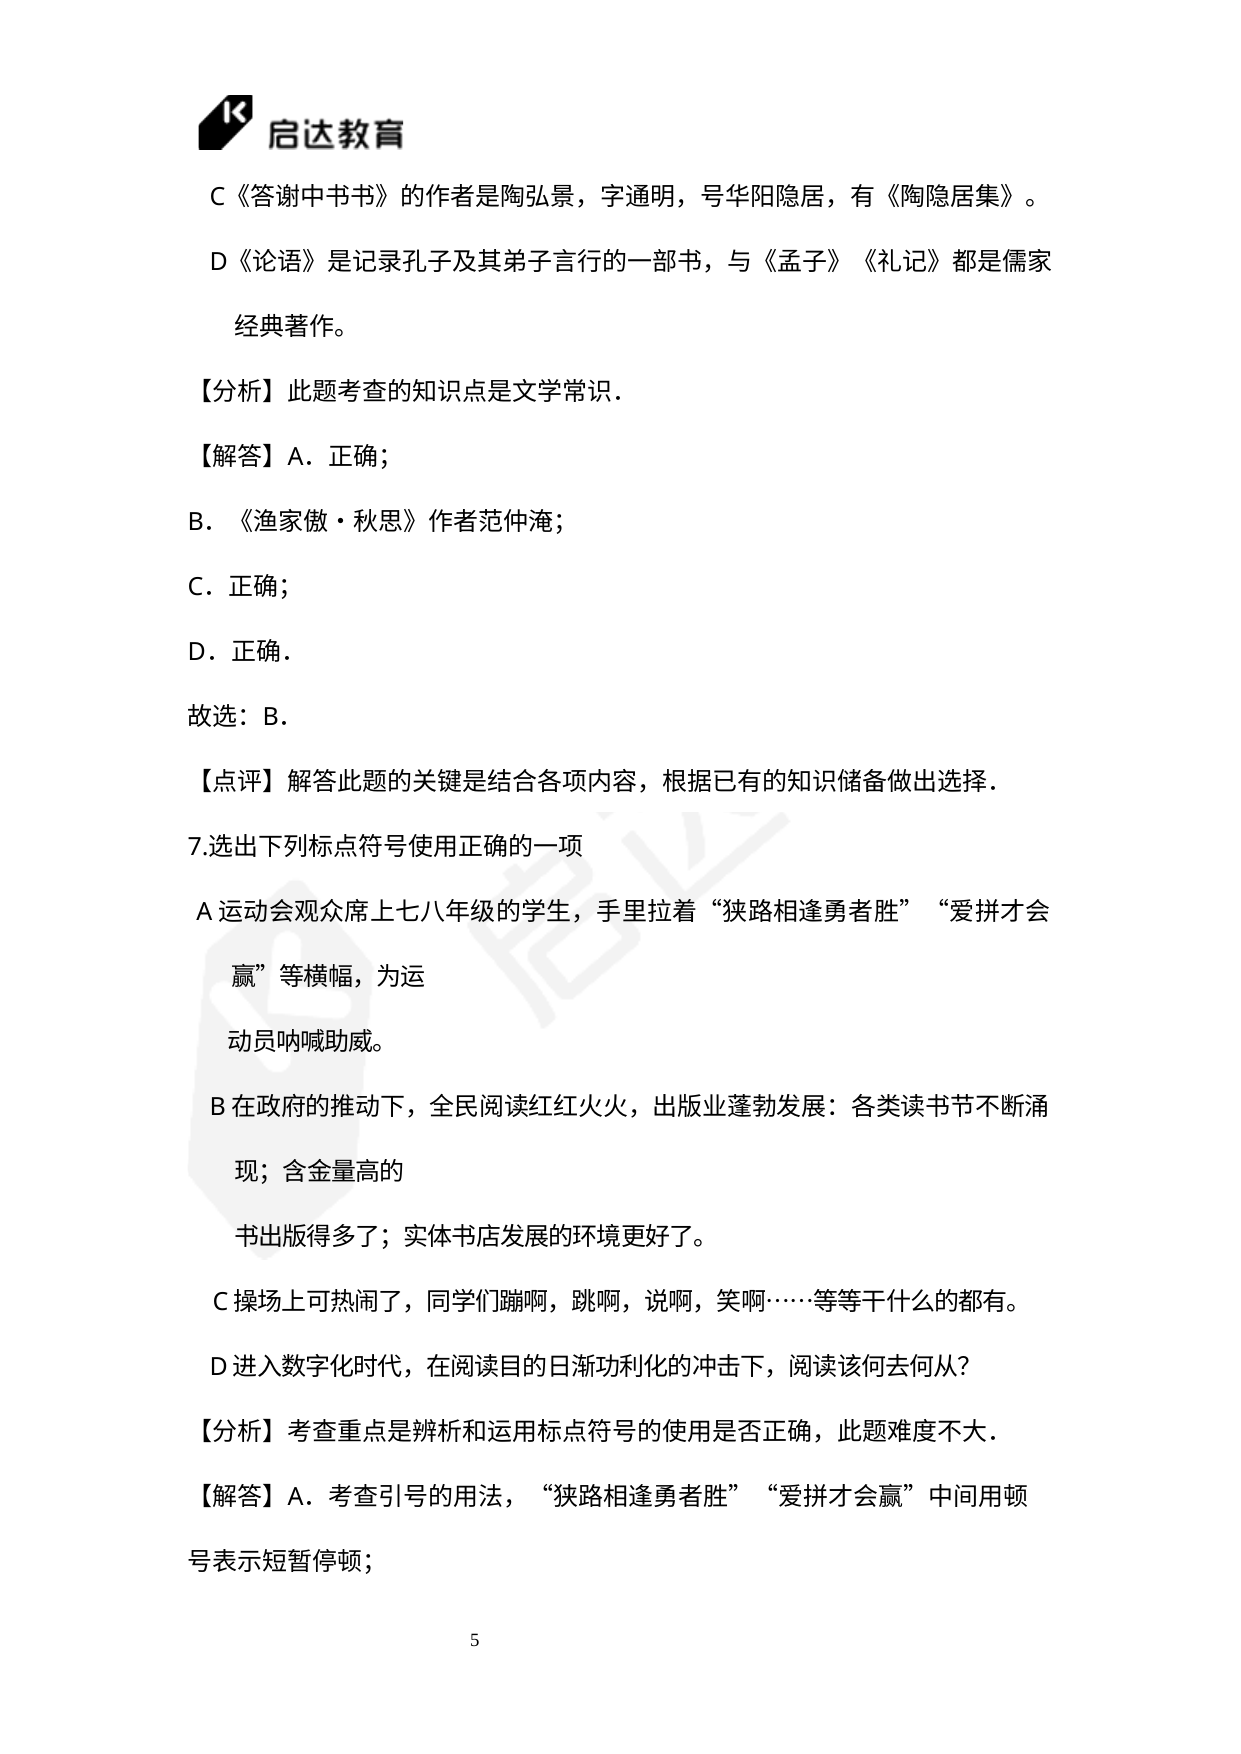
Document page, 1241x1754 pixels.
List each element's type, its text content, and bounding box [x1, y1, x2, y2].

text A运动会观众席上七八年级的学生，手里拉着“狭路相逢勇者胜”“爱拼才会赢”等横幅，为运 [181, 877, 1053, 1007]
text D进入数字化时代，在阅读目的日渐功利化的冲击下，阅读该何去何从？ [209, 1332, 1053, 1397]
text C《答谢中书书》的作者是陶弘景，字通明，号华阳隐居，有《陶隐居集》。 [209, 162, 1053, 227]
picture [198, 95, 404, 150]
text 【分析】此题考查的知识点是文学常识． [187, 357, 1053, 422]
text 7.选出下列标点符号使用正确的一项 [187, 812, 1053, 877]
text 书出版得多了；实体书店发展的环境更好了。 [187, 1202, 1053, 1267]
text B在政府的推动下，全民阅读红红火火，出版业蓬勃发展：各类读书节不断涌现；含金量高的 [209, 1072, 1053, 1202]
text 【解答】A．正确； B．《渔家傲•秋思》作者范仲淹； C．正确； D．正确． 故选：B． [187, 422, 1053, 747]
text 动员呐喊助威。 [228, 1007, 1053, 1072]
text C操场上可热闹了，同学们蹦啊，跳啊，说啊，笑啊……等等干什么的都有。 [187, 1267, 1053, 1332]
text 【解答】A．考查引号的用法，“狭路相逢勇者胜”“爱拼才会赢”中间用顿号表示短暂停顿； B．考查分号的用法，“出版业蓬勃发展：“冒号管辖的范围不到句末，所以把冒号改为逗号； C．考查省略号的用法，“…等等”省略号与等等不能并用； D．正确． 故答案选D． [187, 1462, 1053, 1592]
text D《论语》是记录孔子及其弟子言行的一部书，与《孟子》《礼记》都是儒家经典著作。 [209, 227, 1053, 357]
text 【点评】解答此题的关键是结合各项内容，根据已有的知识储备做出选择． [187, 747, 1053, 812]
text 【分析】考查重点是辨析和运用标点符号的使用是否正确，此题难度不大． [187, 1397, 1053, 1462]
